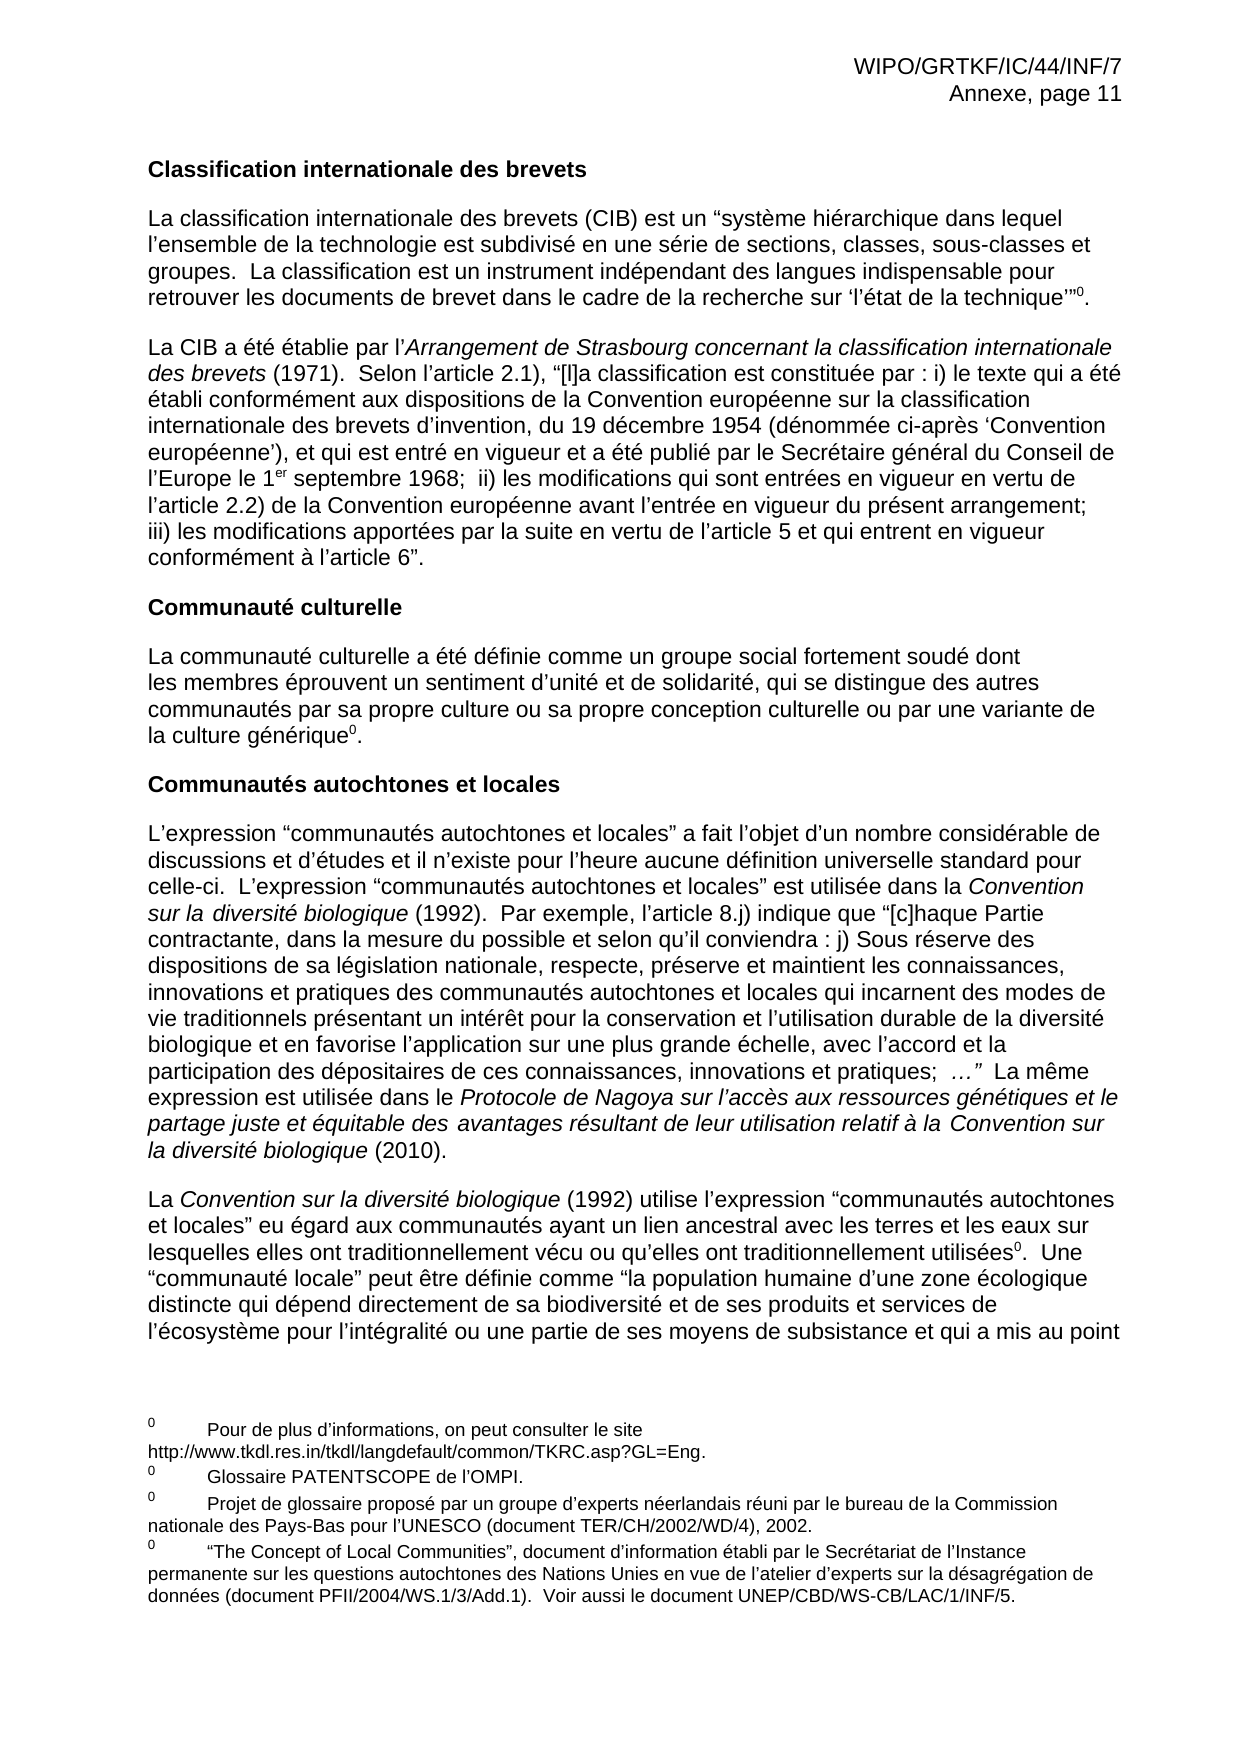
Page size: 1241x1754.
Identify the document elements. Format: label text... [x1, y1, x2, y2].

subtitle Classification internationale des brevets [148, 156, 1122, 182]
text L’expression “communautés autochtones et locales” a fait l’objet d’un nombre considérable de discussions et d’études et il n’existe pour l’heure aucune définition universelle standard pour celle-ci. L’expression “communautés autochtones et locales” est utilisée dans la Convention sur la diversité biologique (1992). Par exemple, l’article 8.j) indique que “[c]haque Partie contractante, dans la mesure du possible et selon qu’il conviendra : j) Sous réserve des dispositions de sa législation nationale, respecte, préserve et maintient les connaissances, innovations et pratiques des communautés autochtones et locales qui incarnent des modes de vie traditionnels présentant un intérêt pour la conservation et l’utilisation durable de la diversité biologique et en favorise l’application sur une plus grande échelle, avec l’accord et la participation des dépositaires de ces connaissances, innovations et pratiques; …” La même expression est utilisée dans le Protocole de Nagoya sur l’accès aux ressources génétiques et le partage juste et équitable des avantages résultant de leur utilisation relatif à la Convention sur la diversité biologique (2010). [148, 820, 1122, 1163]
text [148, 1186, 1122, 1344]
subtitle Communauté culturelle [148, 593, 1122, 620]
text La communauté culturelle a été définie comme un groupe social fortement soudé dont les membres éprouvent un sentiment d’unité et de solidarité, qui se distingue des autres communautés par sa propre culture ou sa propre conception culturelle ou par une variante de la culture générique. [148, 643, 1122, 748]
text La classification internationale des brevets (CIB) est un “système hiérarchique dans lequel l’ensemble de la technologie est subdivisé en une série de sections, classes, sous-classes et groupes. La classification est un instrument indépendant des langues indispensable pour retrouver les documents de brevet dans le cadre de la recherche sur ‘l’état de la technique’”. [148, 205, 1122, 311]
subtitle Communautés autochtones et locales [148, 771, 1122, 797]
text La CIB a été établie par l’Arrangement de Strasbourg concernant la classification internationale des brevets (1971). Selon l’article 2.1), “[l]a classification est constituée par : i) le texte qui a été établi conformément aux dispositions de la Convention européenne sur la classification internationale des brevets d’invention, du 19 décembre 1954 (dénommée ci-après ‘Convention européenne’), et qui est entré en vigueur et a été publié par le Secrétaire général du Conseil de l’Europe le 1er septembre 1968; ii) les modifications qui sont entrées en vigueur en vertu de l’article 2.2) de la Convention européenne avant l’entrée en vigueur du présent arrangement; iii) les modifications apportées par la suite en vertu de l’article 5 et qui entrent en vigueur conformément à l’article 6”. [148, 333, 1122, 571]
